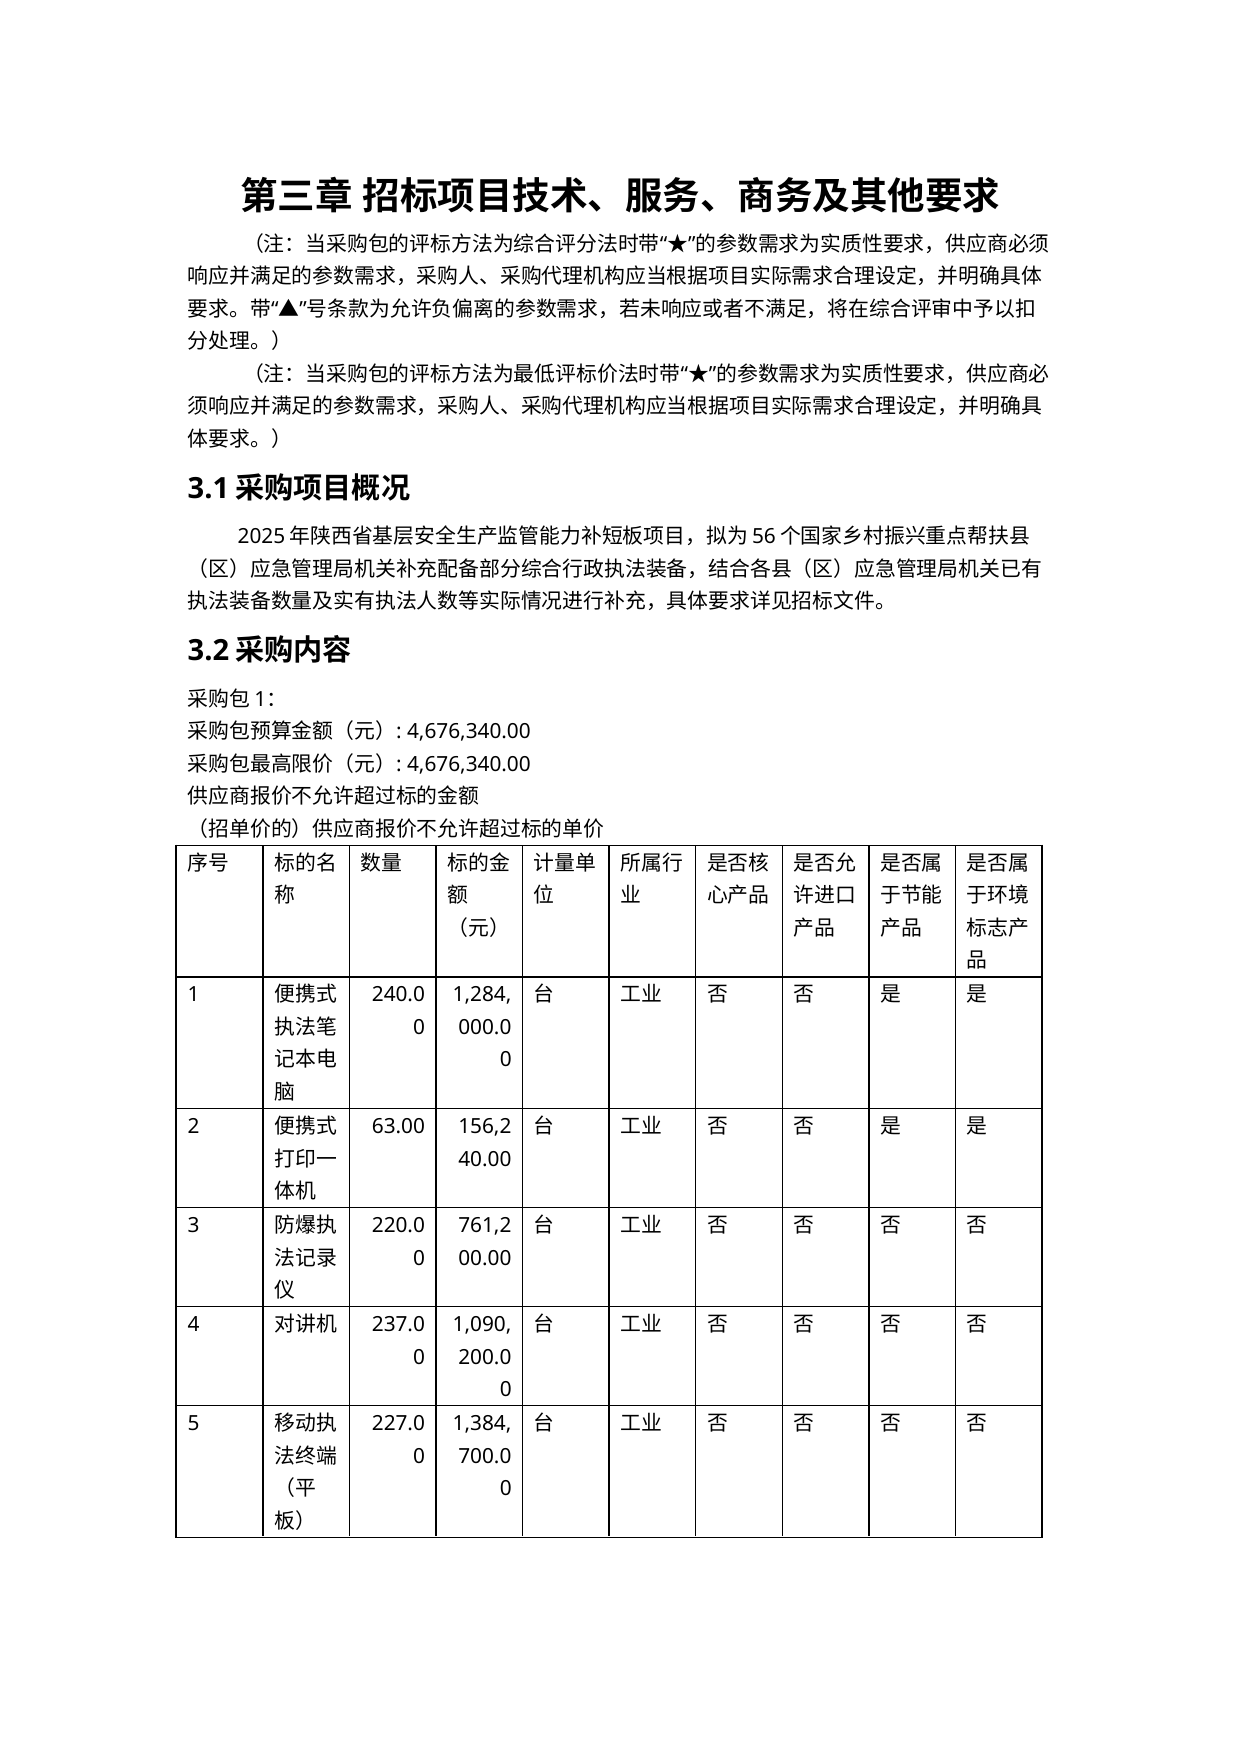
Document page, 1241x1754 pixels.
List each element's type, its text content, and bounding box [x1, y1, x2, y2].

table_header 所属行业 [610, 846, 695, 976]
table_cell 便携式打印一体机 [264, 1109, 349, 1207]
table_cell 台 [523, 978, 608, 1108]
table_cell 台 [523, 1307, 608, 1405]
text （招单价的）供应商报价不允许超过标的单价 [187, 812, 1053, 844]
table_header 数量 [350, 846, 435, 976]
table_cell 否 [783, 1109, 868, 1207]
table_cell 否 [870, 1208, 955, 1306]
table_cell 防爆执法记录仪 [264, 1208, 349, 1306]
table_cell 台 [523, 1406, 608, 1536]
table_cell 220.00 [350, 1208, 435, 1306]
table_cell 是 [956, 1109, 1041, 1207]
table_cell 否 [870, 1406, 955, 1536]
table_cell 否 [956, 1406, 1041, 1536]
table_header 标的金额 （元） [437, 846, 522, 976]
table_cell 240.00 [350, 978, 435, 1108]
table_cell 1,090,200.00 [437, 1307, 522, 1405]
table_cell 工业 [610, 1406, 695, 1536]
table_cell 237.00 [350, 1307, 435, 1405]
table_cell 工业 [610, 1307, 695, 1405]
table_header 是否核心产品 [696, 846, 782, 976]
table_header 是否属于环境标志产品 [956, 846, 1041, 976]
table_cell 否 [696, 1208, 782, 1306]
table_header 是否属于节能产品 [870, 846, 955, 976]
table_cell 否 [956, 1307, 1041, 1405]
table_cell 3 [177, 1208, 262, 1306]
table_cell 工业 [610, 978, 695, 1108]
table_cell 移动执法终端（平板） [264, 1406, 349, 1536]
table_cell 是 [870, 978, 955, 1108]
text 采购包最高限价（元）: 4,676,340.00 [187, 747, 1053, 779]
text 3.1采购项目概况 [187, 454, 1053, 519]
table_cell 否 [696, 1307, 782, 1405]
text 采购包预算金额（元）: 4,676,340.00 [187, 714, 1053, 747]
table_cell 156,240.00 [437, 1109, 522, 1207]
table_cell 台 [523, 1109, 608, 1207]
table_cell 是 [956, 978, 1041, 1108]
table_cell 4 [177, 1307, 262, 1405]
table_cell 否 [783, 1406, 868, 1536]
table_cell 否 [783, 978, 868, 1108]
table_cell 否 [696, 978, 782, 1108]
table_header 序号 [177, 846, 262, 976]
text 采购包1： [187, 682, 1053, 714]
table_cell 否 [870, 1307, 955, 1405]
text （注：当采购包的评标方法为综合评分法时带“★”的参数需求为实质性要求，供应商必须响应并满足的参数需求，采购人、采购代理机构应当根据项目实际需求合理设定，并明确具体要求。带“▲”号条款为允许负偏离的参数需求，若未响应或者不满足，将在综合评审中予以扣分处理。） [187, 227, 1053, 357]
table_cell 2 [177, 1109, 262, 1207]
table_cell 否 [696, 1109, 782, 1207]
table_cell 对讲机 [264, 1307, 349, 1405]
text 第三章 招标项目技术、服务、商务及其他要求 [187, 162, 1053, 227]
table_cell 1,284,000.00 [437, 978, 522, 1108]
table_cell 是 [870, 1109, 955, 1207]
text 3.2采购内容 [187, 617, 1053, 682]
table_cell 761,200.00 [437, 1208, 522, 1306]
table_cell 否 [783, 1208, 868, 1306]
table_cell 5 [177, 1406, 262, 1536]
table_header 计量单位 [523, 846, 608, 976]
table_cell 否 [956, 1208, 1041, 1306]
table_cell 便携式执法笔记本电脑 [264, 978, 349, 1108]
table_cell 1,384,700.00 [437, 1406, 522, 1536]
table_cell 1 [177, 978, 262, 1108]
table_cell 工业 [610, 1109, 695, 1207]
table_header 是否允许进口产品 [783, 846, 868, 976]
table_cell 227.00 [350, 1406, 435, 1536]
table_header 标的名称 [264, 846, 349, 976]
table_cell 台 [523, 1208, 608, 1306]
text （注：当采购包的评标方法为最低评标价法时带“★”的参数需求为实质性要求，供应商必须响应并满足的参数需求，采购人、采购代理机构应当根据项目实际需求合理设定，并明确具体要求。） [187, 357, 1053, 454]
table_cell 否 [696, 1406, 782, 1536]
text 供应商报价不允许超过标的金额 [187, 779, 1053, 812]
table_cell 63.00 [350, 1109, 435, 1207]
table_cell 工业 [610, 1208, 695, 1306]
table_cell 否 [783, 1307, 868, 1405]
text 2025年陕西省基层安全生产监管能力补短板项目，拟为56个国家乡村振兴重点帮扶县（区）应急管理局机关补充配备部分综合行政执法装备，结合各县（区）应急管理局机关已有执法装备数量及实有执法人数等实际情况进行补充，具体要求详见招标文件。 [187, 519, 1053, 617]
